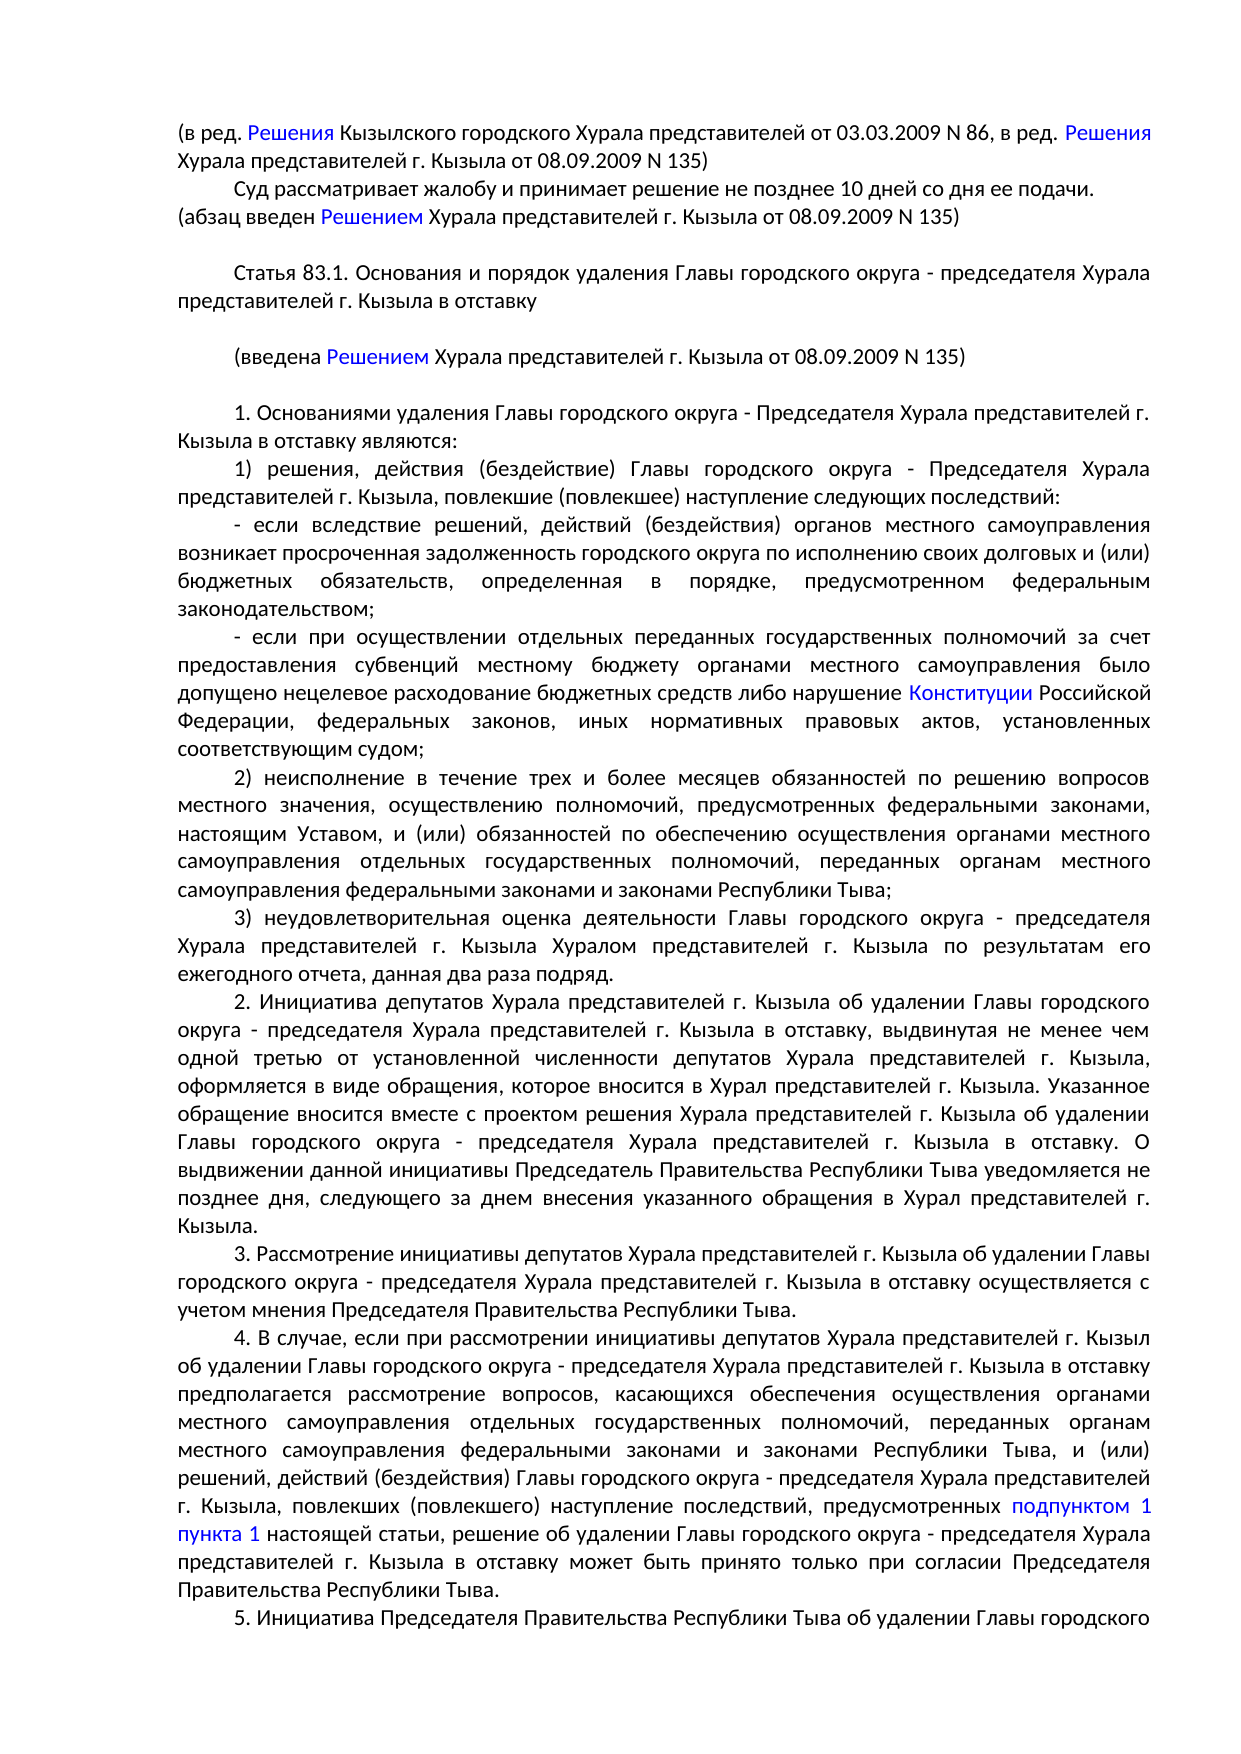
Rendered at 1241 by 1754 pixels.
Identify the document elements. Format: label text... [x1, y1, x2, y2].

text (введена Решением Хурала представителей г. Кызыла от 08.09.2009 N 135) [177, 342, 1152, 370]
text 2) неисполнение в течение трех и более месяцев обязанностей по решению вопросов местного значения, осуществлению полномочий, предусмотренных федеральными законами, настоящим Уставом, и (или) обязанностей по обеспечению осуществления органами местного самоуправления отдельных государственных полномочий, переданных органам местного самоуправления федеральными законами и законами Республики Тыва; [177, 763, 1152, 903]
text 4. В случае, если при рассмотрении инициативы депутатов Хурала представителей г. Кызыл об удалении Главы городского округа - председателя Хурала представителей г. Кызыла в отставку предполагается рассмотрение вопросов, касающихся обеспечения осуществления органами местного самоуправления отдельных государственных полномочий, переданных органам местного самоуправления федеральными законами и законами Республики Тыва, и (или) решений, действий (бездействия) Главы городского округа - председателя Хурала представителей г. Кызыла, повлекших (повлекшего) наступление последствий, предусмотренных подпунктом 1 пункта 1 настоящей статьи, решение об удалении Главы городского округа - председателя Хурала представителей г. Кызыла в отставку может быть принято только при согласии Председателя Правительства Республики Тыва. [177, 1323, 1152, 1603]
text 1) решения, действия (бездействие) Главы городского округа - Председателя Хурала представителей г. Кызыла, повлекшие (повлекшее) наступление следующих последствий: [177, 454, 1152, 510]
text 2. Инициатива депутатов Хурала представителей г. Кызыла об удалении Главы городского округа - председателя Хурала представителей г. Кызыла в отставку, выдвинутая не менее чем одной третью от установленной численности депутатов Хурала представителей г. Кызыла, оформляется в виде обращения, которое вносится в Хурал представителей г. Кызыла. Указанное обращение вносится вместе с проектом решения Хурала представителей г. Кызыла об удалении Главы городского округа - председателя Хурала представителей г. Кызыла в отставку. О выдвижении данной инициативы Председатель Правительства Республики Тыва уведомляется не позднее дня, следующего за днем внесения указанного обращения в Хурал представителей г. Кызыла. [177, 987, 1152, 1239]
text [177, 1603, 1152, 1631]
text Суд рассматривает жалобу и принимает решение не позднее 10 дней со дня ее подачи. [177, 174, 1152, 202]
text 1. Основаниями удаления Главы городского округа - Председателя Хурала представителей г. Кызыла в отставку являются: [177, 398, 1152, 454]
text 3. Рассмотрение инициативы депутатов Хурала представителей г. Кызыла об удалении Главы городского округа - председателя Хурала представителей г. Кызыла в отставку осуществляется с учетом мнения Председателя Правительства Республики Тыва. [177, 1239, 1152, 1323]
text (абзац введен Решением Хурала представителей г. Кызыла от 08.09.2009 N 135) [177, 202, 1152, 230]
text - если вследствие решений, действий (бездействия) органов местного самоуправления возникает просроченная задолженность городского округа по исполнению своих долговых и (или) бюджетных обязательств, определенная в порядке, предусмотренном федеральным законодательством; [177, 510, 1152, 622]
text 3) неудовлетворительная оценка деятельности Главы городского округа - председателя Хурала представителей г. Кызыла Хуралом представителей г. Кызыла по результатам его ежегодного отчета, данная два раза подряд. [177, 903, 1152, 987]
text - если при осуществлении отдельных переданных государственных полномочий за счет предоставления субвенций местному бюджету органами местного самоуправления было допущено нецелевое расходование бюджетных средств либо нарушение Конституции Российской Федерации, федеральных законов, иных нормативных правовых актов, установленных соответствующим судом; [177, 622, 1152, 763]
text Статья 83.1. Основания и порядок удаления Главы городского округа - председателя Хурала представителей г. Кызыла в отставку [177, 258, 1152, 314]
text (в ред. Решения Кызылского городского Хурала представителей от 03.03.2009 N 86, в ред. Решения Хурала представителей г. Кызыла от 08.09.2009 N 135) [177, 118, 1152, 174]
